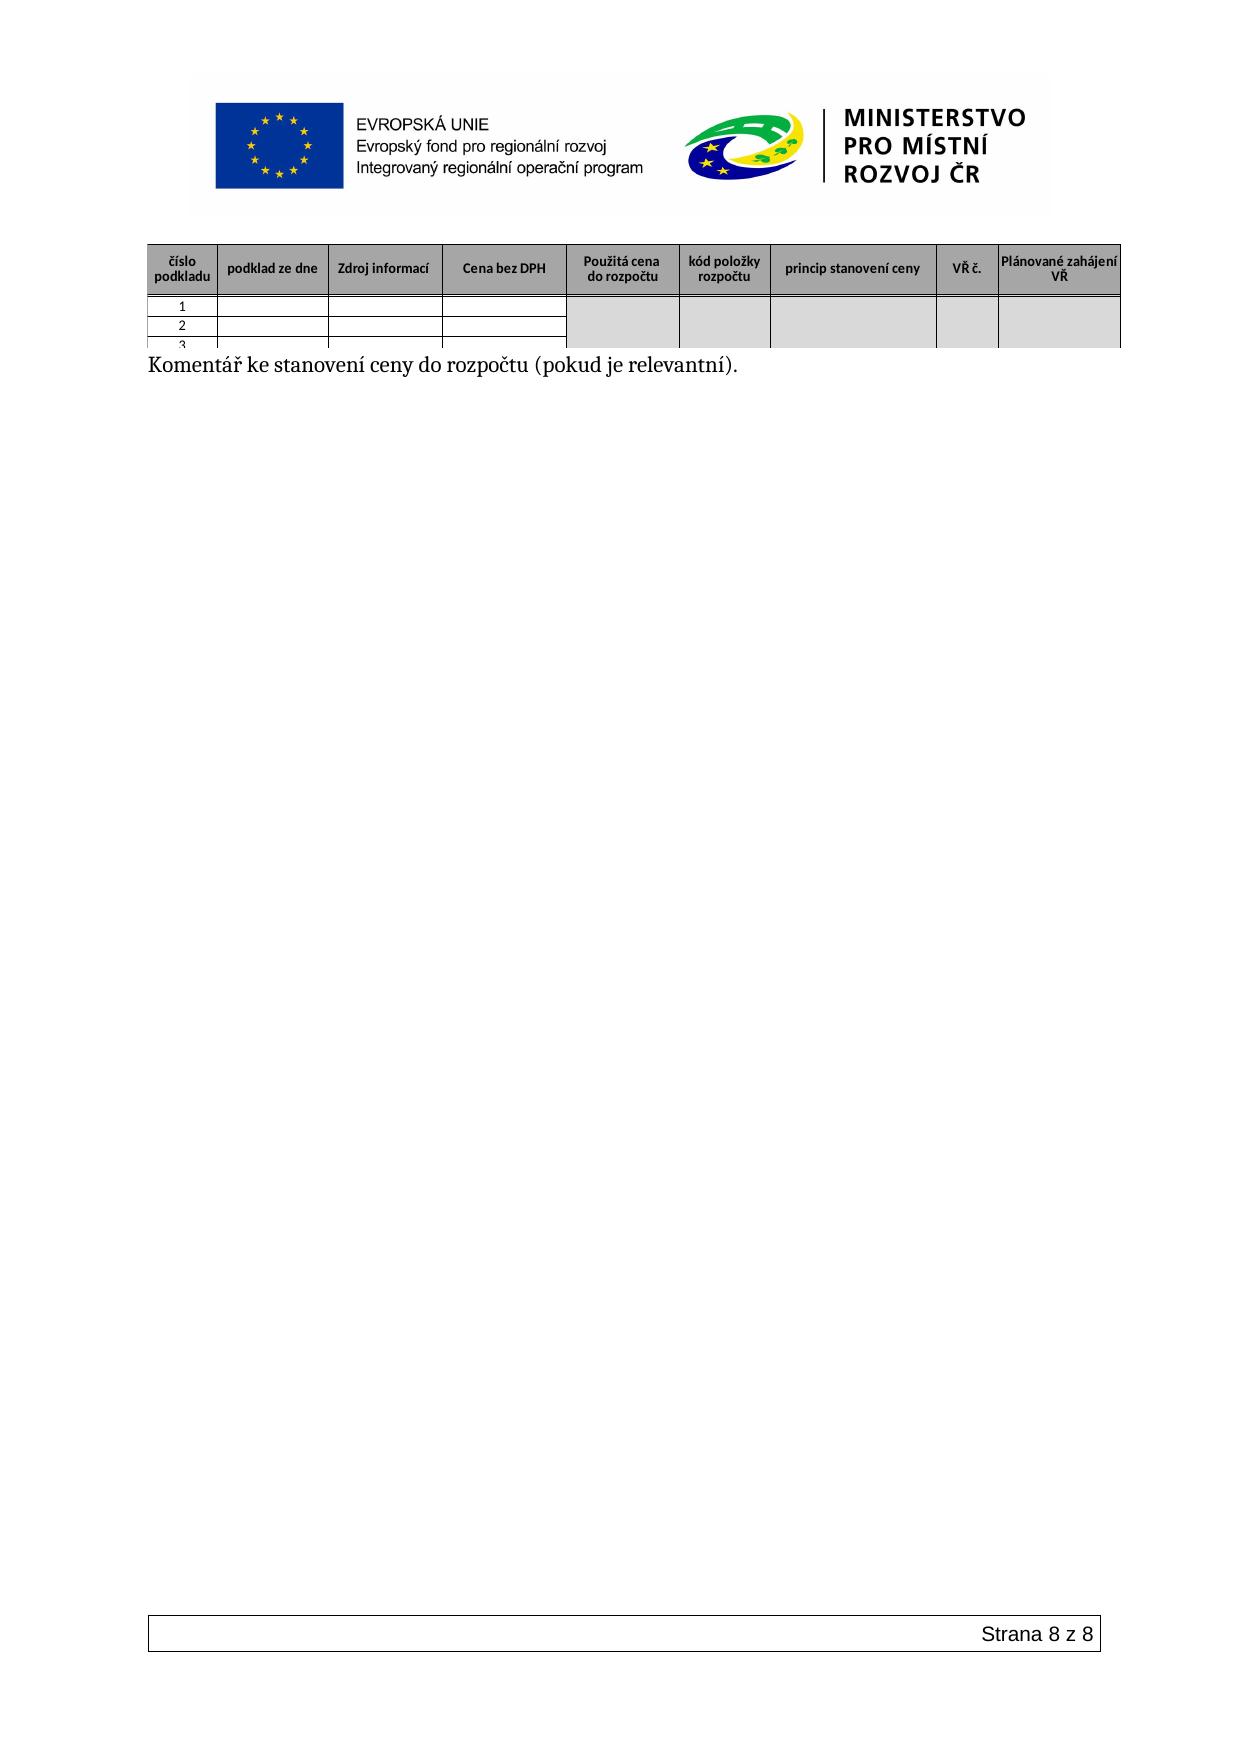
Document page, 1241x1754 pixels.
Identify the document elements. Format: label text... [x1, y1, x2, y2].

picture [187, 73, 1053, 217]
list Komentář ke stanovení ceny do rozpočtu (pokud je relevantní). [148, 352, 1092, 378]
